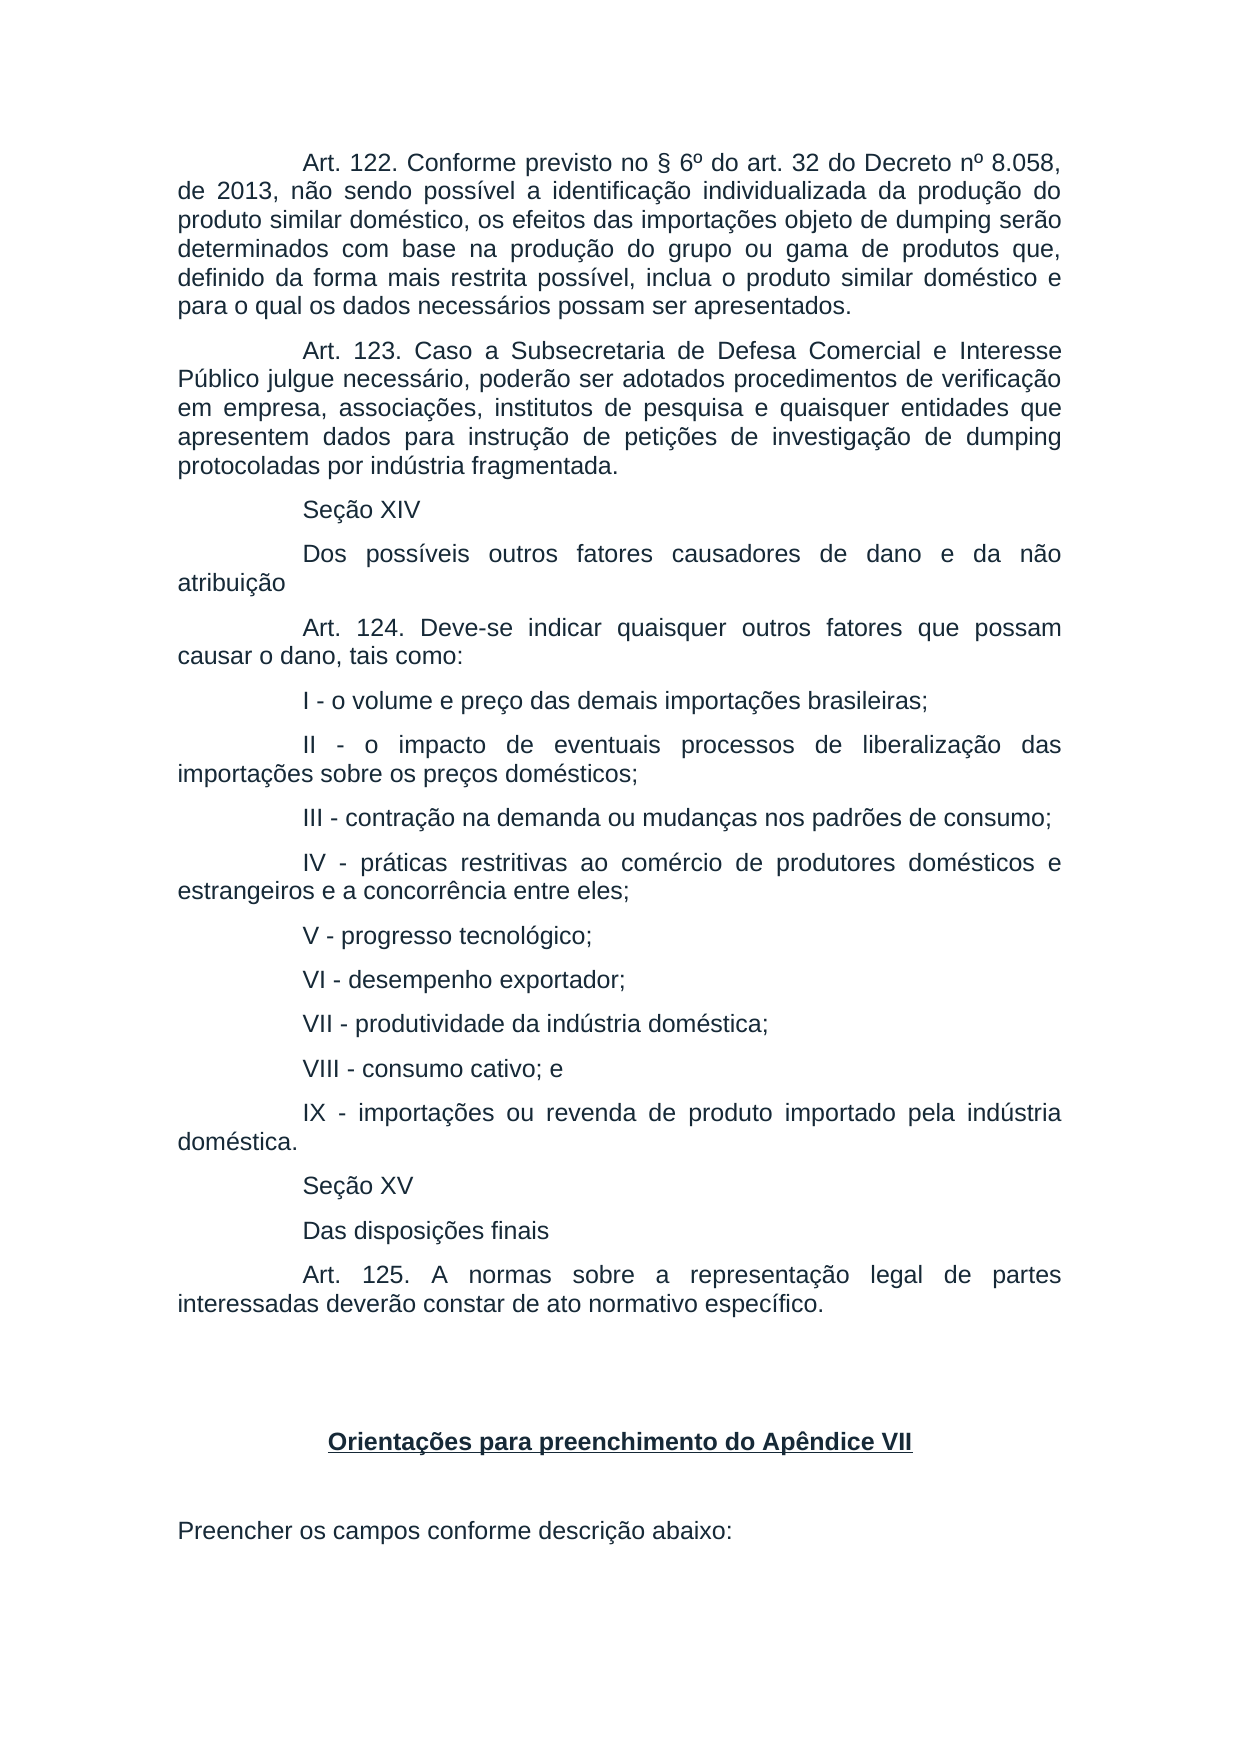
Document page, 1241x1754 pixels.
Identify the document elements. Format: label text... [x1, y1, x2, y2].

text VII - produtividade da indústria doméstica; [177, 1009, 1063, 1038]
text Art. 124. Deve-se indicar quaisquer outros fatores que possam causar o dano, tais como: [177, 613, 1063, 670]
text Art. 122. Conforme previsto no § 6º do art. 32 do Decreto nº 8.058, de 2013, não sendo possível a identificação individualizada da produção do produto similar doméstico, os efeitos das importações objeto de dumping serão determinados com base na produção do grupo ou gama de produtos que, definido da forma mais restrita possível, inclua o produto similar doméstico e para o qual os dados necessários possam ser apresentados. [177, 148, 1063, 320]
text Art. 123. Caso a Subsecretaria de Defesa Comercial e Interesse Público julgue necessário, poderão ser adotados procedimentos de verificação em empresa, associações, institutos de pesquisa e quaisquer entidades que apresentem dados para instrução de petições de investigação de dumping protocoladas por indústria fragmentada. [177, 336, 1063, 479]
text Preencher os campos conforme descrição abaixo: [177, 1516, 1063, 1544]
text V - progresso tecnológico; [177, 921, 1063, 949]
text VIII - consumo cativo; e [177, 1054, 1063, 1083]
text Seção XIV [177, 495, 1063, 524]
text III - contração na demanda ou mudanças nos padrões de consumo; [177, 803, 1063, 832]
text Dos possíveis outros fatores causadores de dano e da não atribuição [177, 539, 1063, 597]
text II - o impacto de eventuais processos de liberalização das importações sobre os preços domésticos; [177, 730, 1063, 788]
text Orientações para preenchimento do Apêndice VII [177, 1427, 1063, 1456]
text Art. 125. A normas sobre a representação legal de partes interessadas deverão constar de ato normativo específico. [177, 1260, 1063, 1318]
text Seção XV [177, 1171, 1063, 1200]
text Das disposições finais [177, 1216, 1063, 1244]
text I - o volume e preço das demais importações brasileiras; [177, 686, 1063, 714]
text IX - importações ou revenda de produto importado pela indústria doméstica. [177, 1098, 1063, 1156]
text IV - práticas restritivas ao comércio de produtores domésticos e estrangeiros e a concorrência entre eles; [177, 848, 1063, 905]
text VI - desempenho exportador; [177, 965, 1063, 994]
